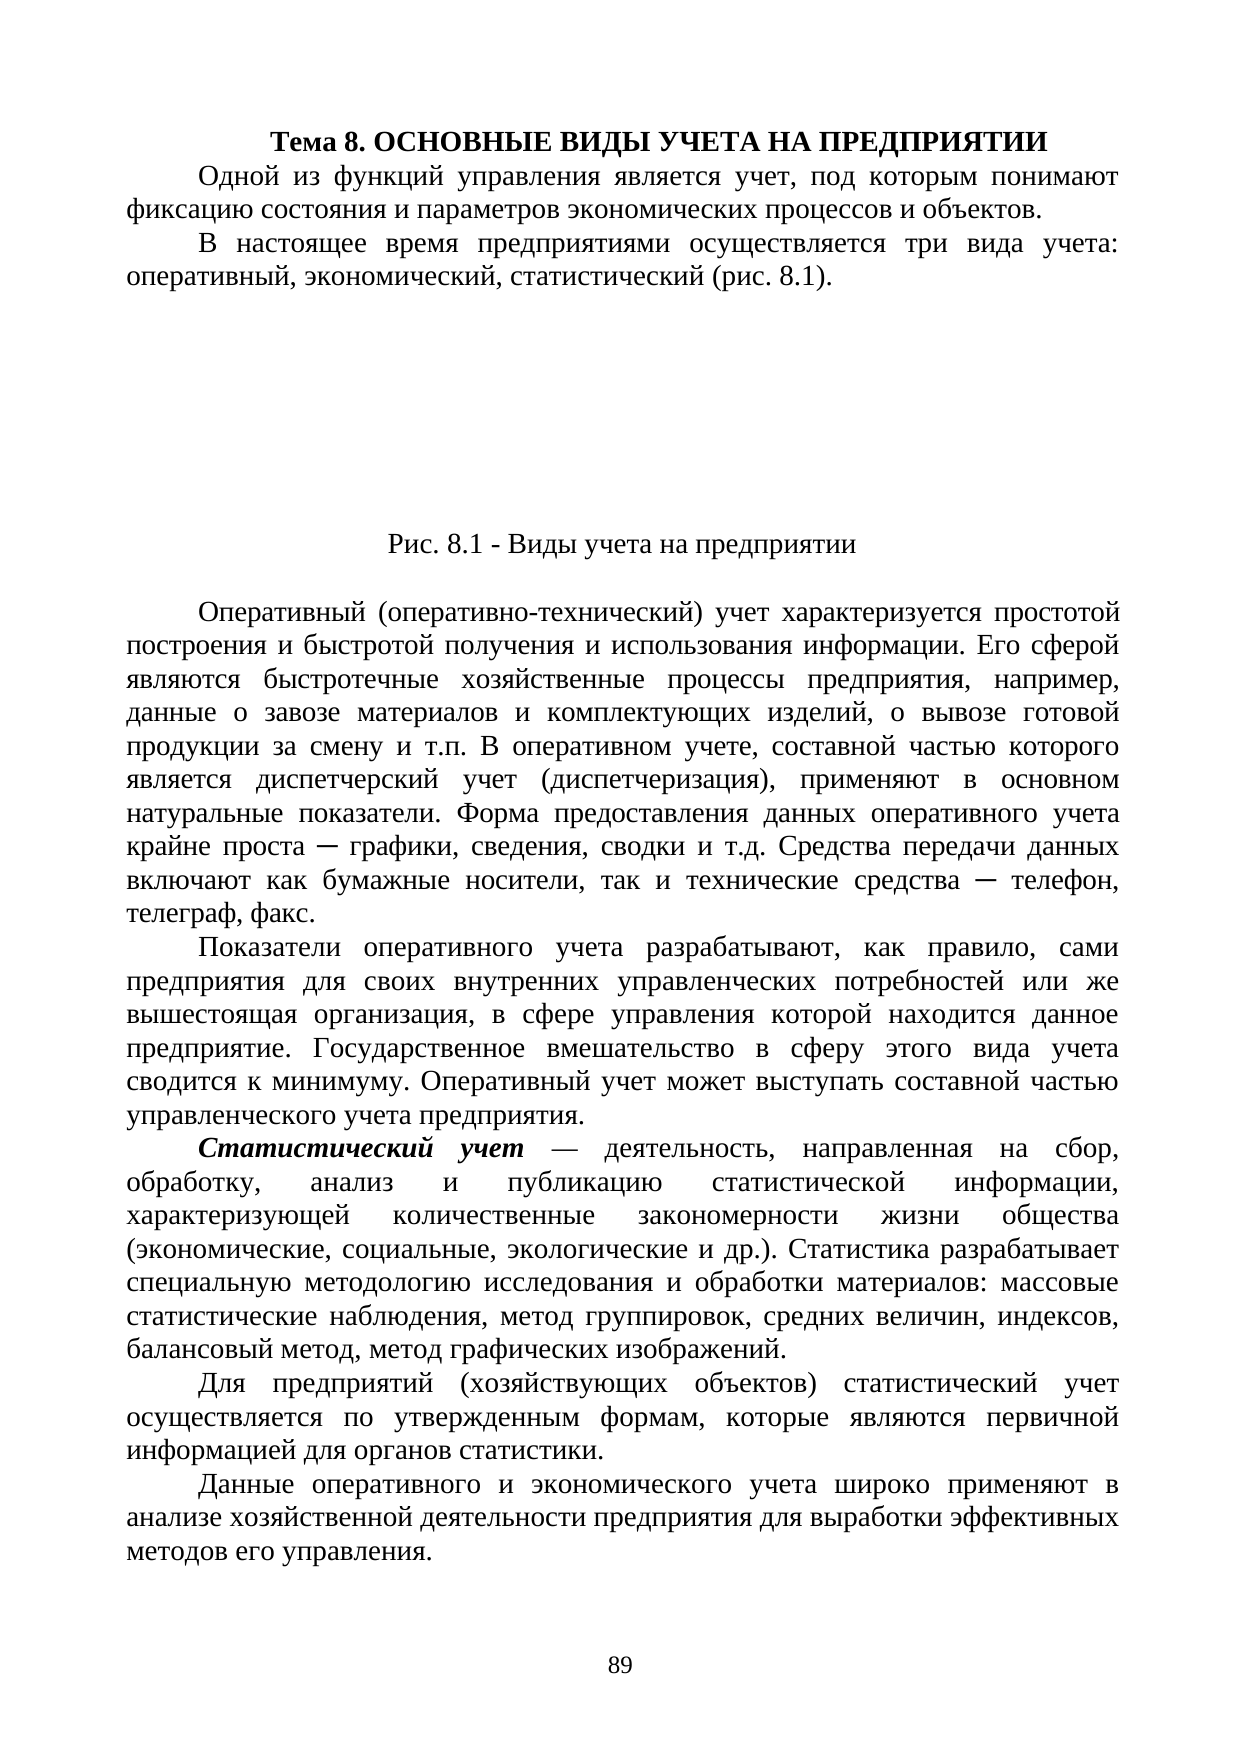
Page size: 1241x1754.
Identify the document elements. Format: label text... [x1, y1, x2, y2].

text Тема 8. ОСНОВНЫЕ ВИДЫ УЧЕТА НА ПРЕДПРИЯТИИ [126, 124, 1120, 158]
text Данные оперативного и экономического учета широко применяют в анализе хозяйственной деятельности предприятия для выработки эффективных методов его управления. [126, 1466, 1120, 1566]
text Статистический учет — деятельность, направленная на сбор, обработку, анализ и публикацию статистической информации, характеризующей количественные закономерности жизни общества (экономические, социальные, экологические и др.). Статистика разрабатывает специальную методологию исследования и обработки материалов: массовые статистические наблюдения, метод группировок, средних величин, индексов, балансовый метод, метод графических изображений. [126, 1130, 1120, 1365]
text Рис. 8.1 - Виды учета на предприятии [124, 527, 1120, 560]
text В настоящее время предприятиями осуществляется три вида учета: оперативный, экономический, статистический (рис. 8.1). [126, 225, 1120, 292]
text Показатели оперативного учета разрабатывают, как правило, сами предприятия для своих внутренних управленческих потребностей или же вышестоящая организация, в сфере управления которой находится данное предприятие. Государственное вмешательство в сферу этого вида учета сводится к минимуму. Оперативный учет может выступать составной частью управленческого учета предприятия. [126, 929, 1120, 1130]
text Оперативный (оперативно-технический) учет характеризуется простотой построения и быстротой получения и использования информации. Его сферой являются быстротечные хозяйственные процессы предприятия, например, данные о завозе материалов и комплектующих изделий, о вывозе готовой продукции за смену и т.п. В оперативном учете, составной частью которого является диспетчерский учет (диспетчеризация), применяют в основном натуральные показатели. Форма предоставления данных оперативного учета крайне проста ─ графики, сведения, сводки и т.д. Средства передачи данных включают как бумажные носители, так и технические средства ─ телефон, телеграф, факс. [126, 594, 1120, 929]
text Для предприятий (хозяйствующих объектов) статистический учет осуществляется по утвержденным формам, которые являются первичной информацией для органов статистики. [126, 1365, 1120, 1466]
text Одной из функций управления является учет, под которым понимают фиксацию состояния и параметров экономических процессов и объектов. [126, 158, 1120, 225]
